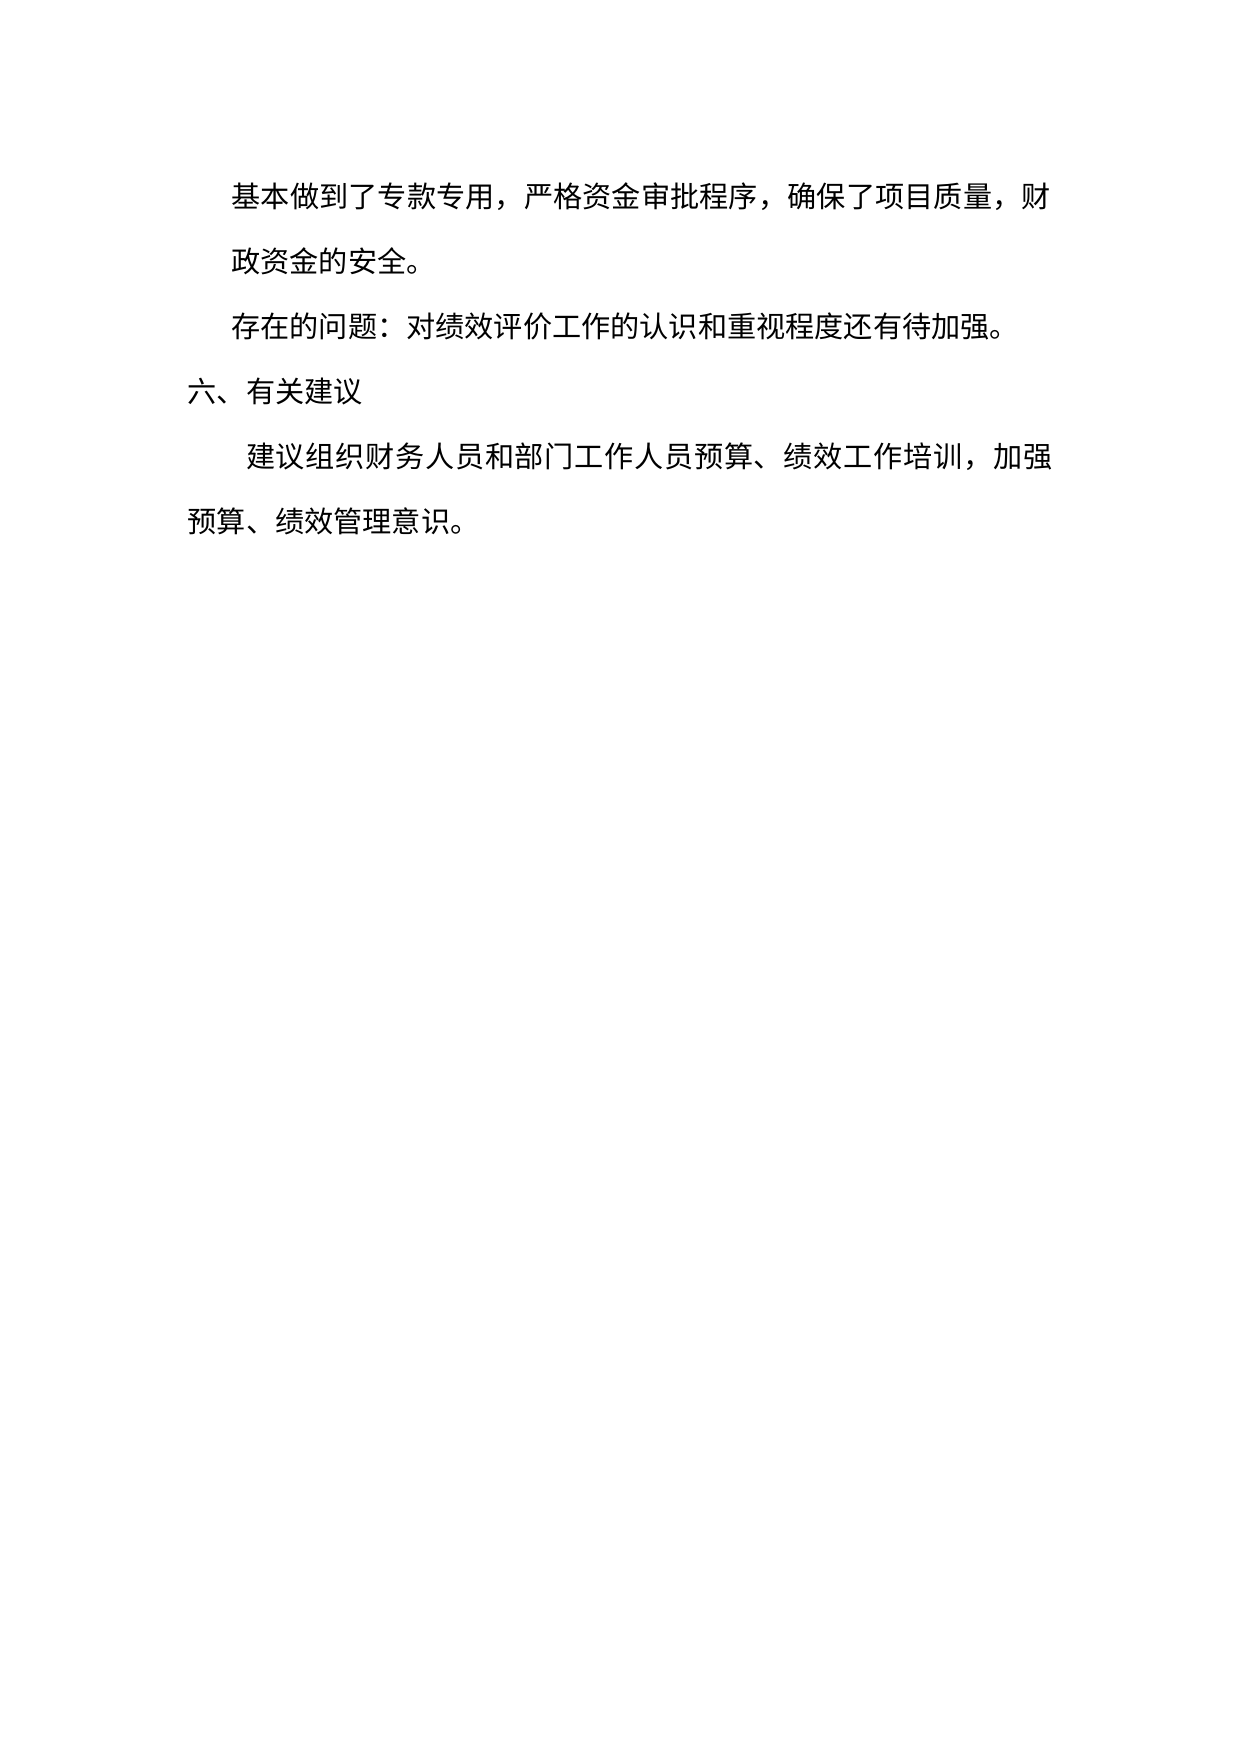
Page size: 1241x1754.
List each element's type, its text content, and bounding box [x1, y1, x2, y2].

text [231, 162, 1053, 292]
text 存在的问题：对绩效评价工作的认识和重视程度还有待加强。 [231, 292, 1053, 357]
text 六、有关建议 [187, 357, 1053, 422]
text 建议组织财务人员和部门工作人员预算、绩效工作培训，加强预算、绩效管理意识。 [187, 422, 1053, 552]
